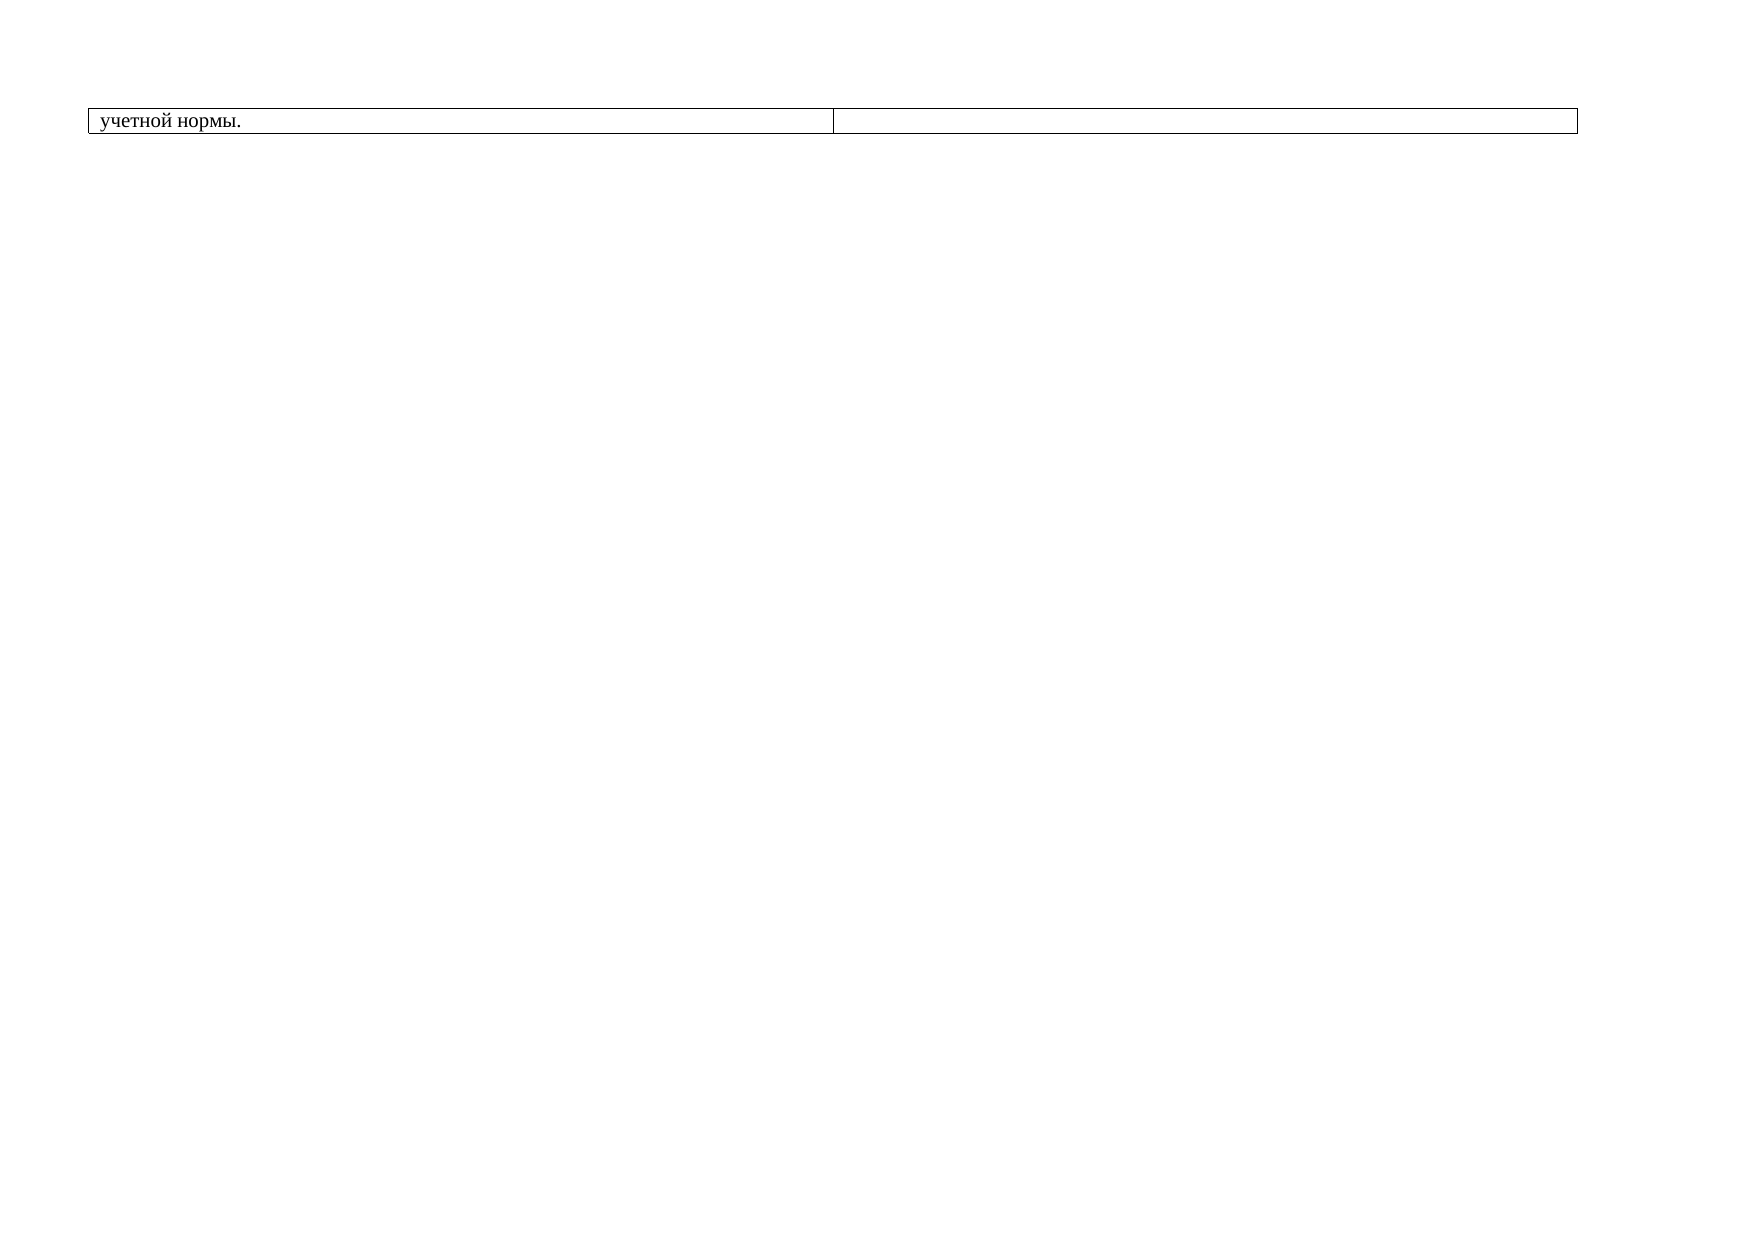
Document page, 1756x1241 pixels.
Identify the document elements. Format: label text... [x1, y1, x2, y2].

table_cell 1А - 2Б [834, 109, 1577, 132]
